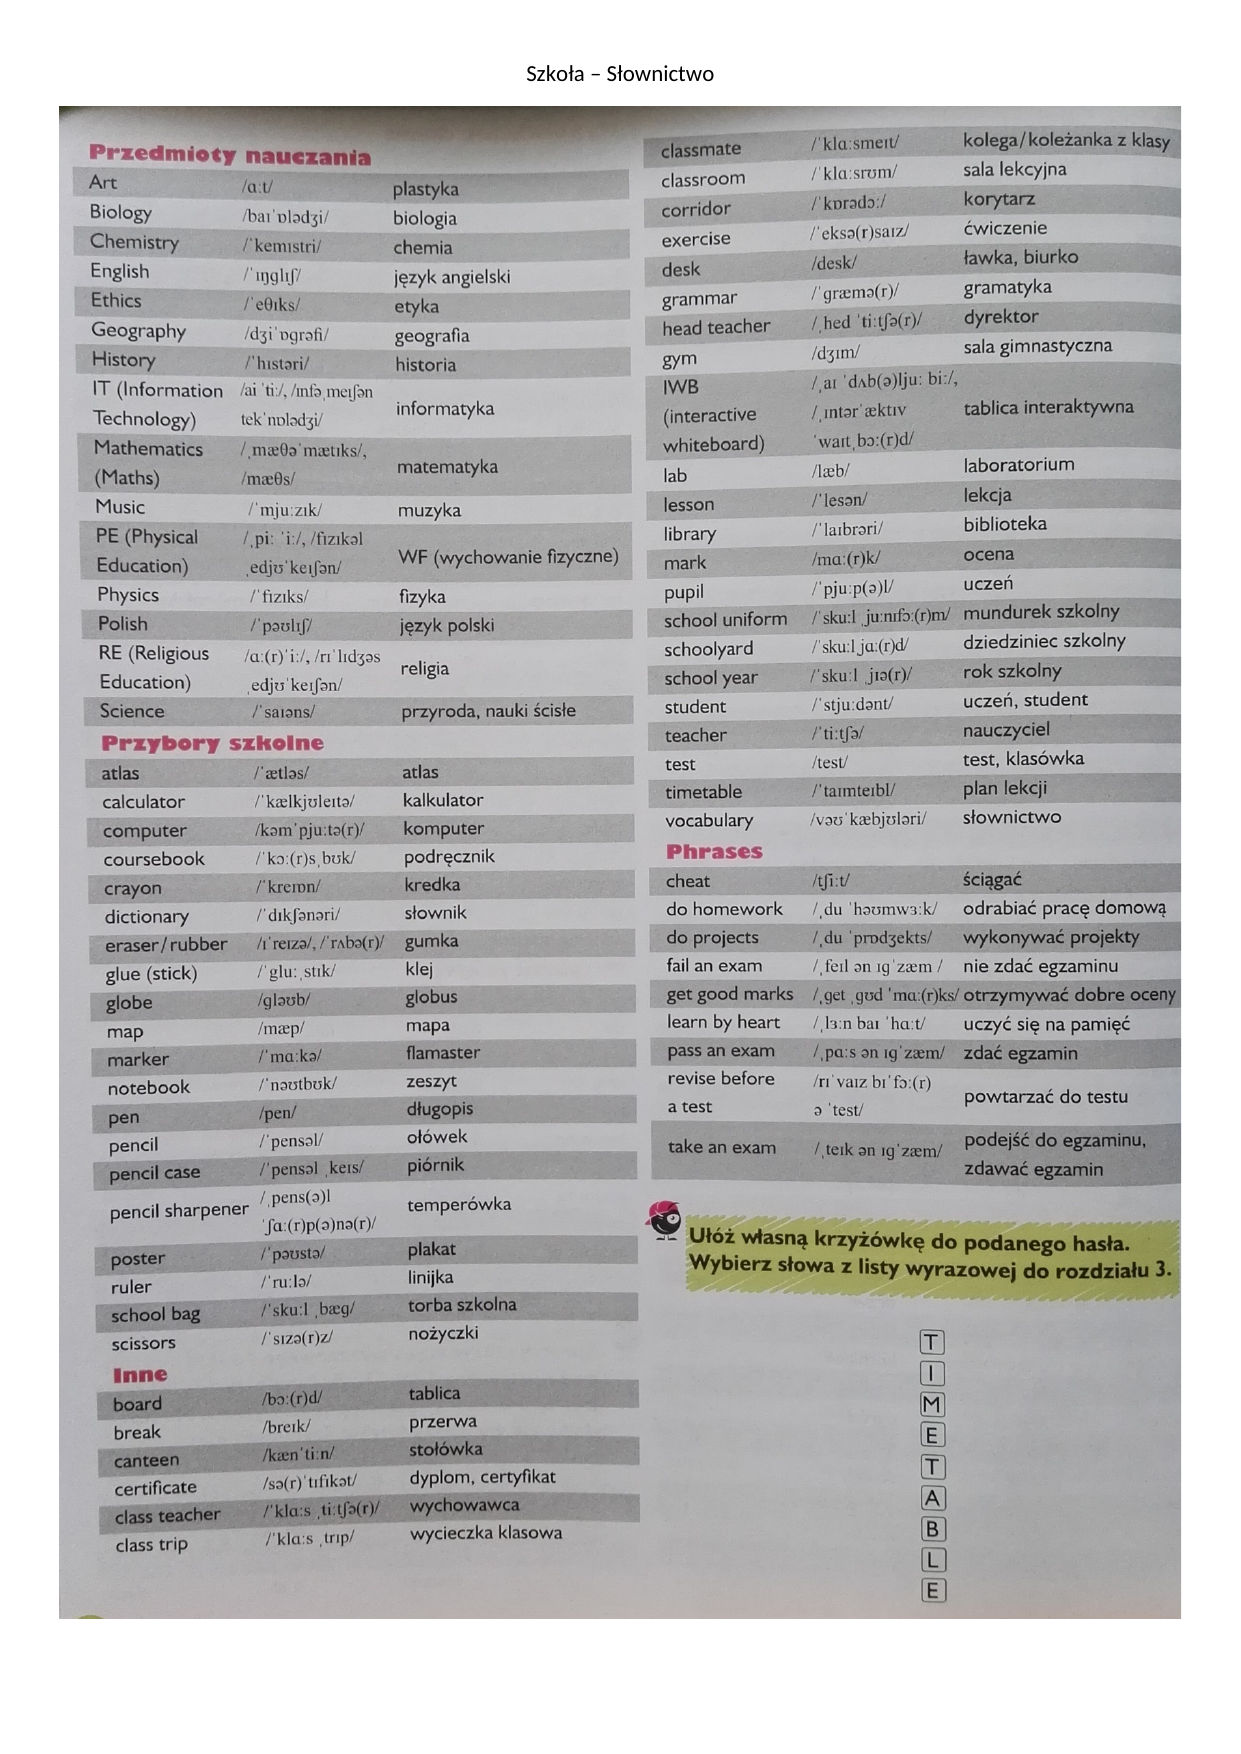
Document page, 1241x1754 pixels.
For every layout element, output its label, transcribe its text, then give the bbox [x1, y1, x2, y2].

picture [59, 106, 1182, 1619]
text Szkoła – Słownictwo [59, 59, 1181, 87]
